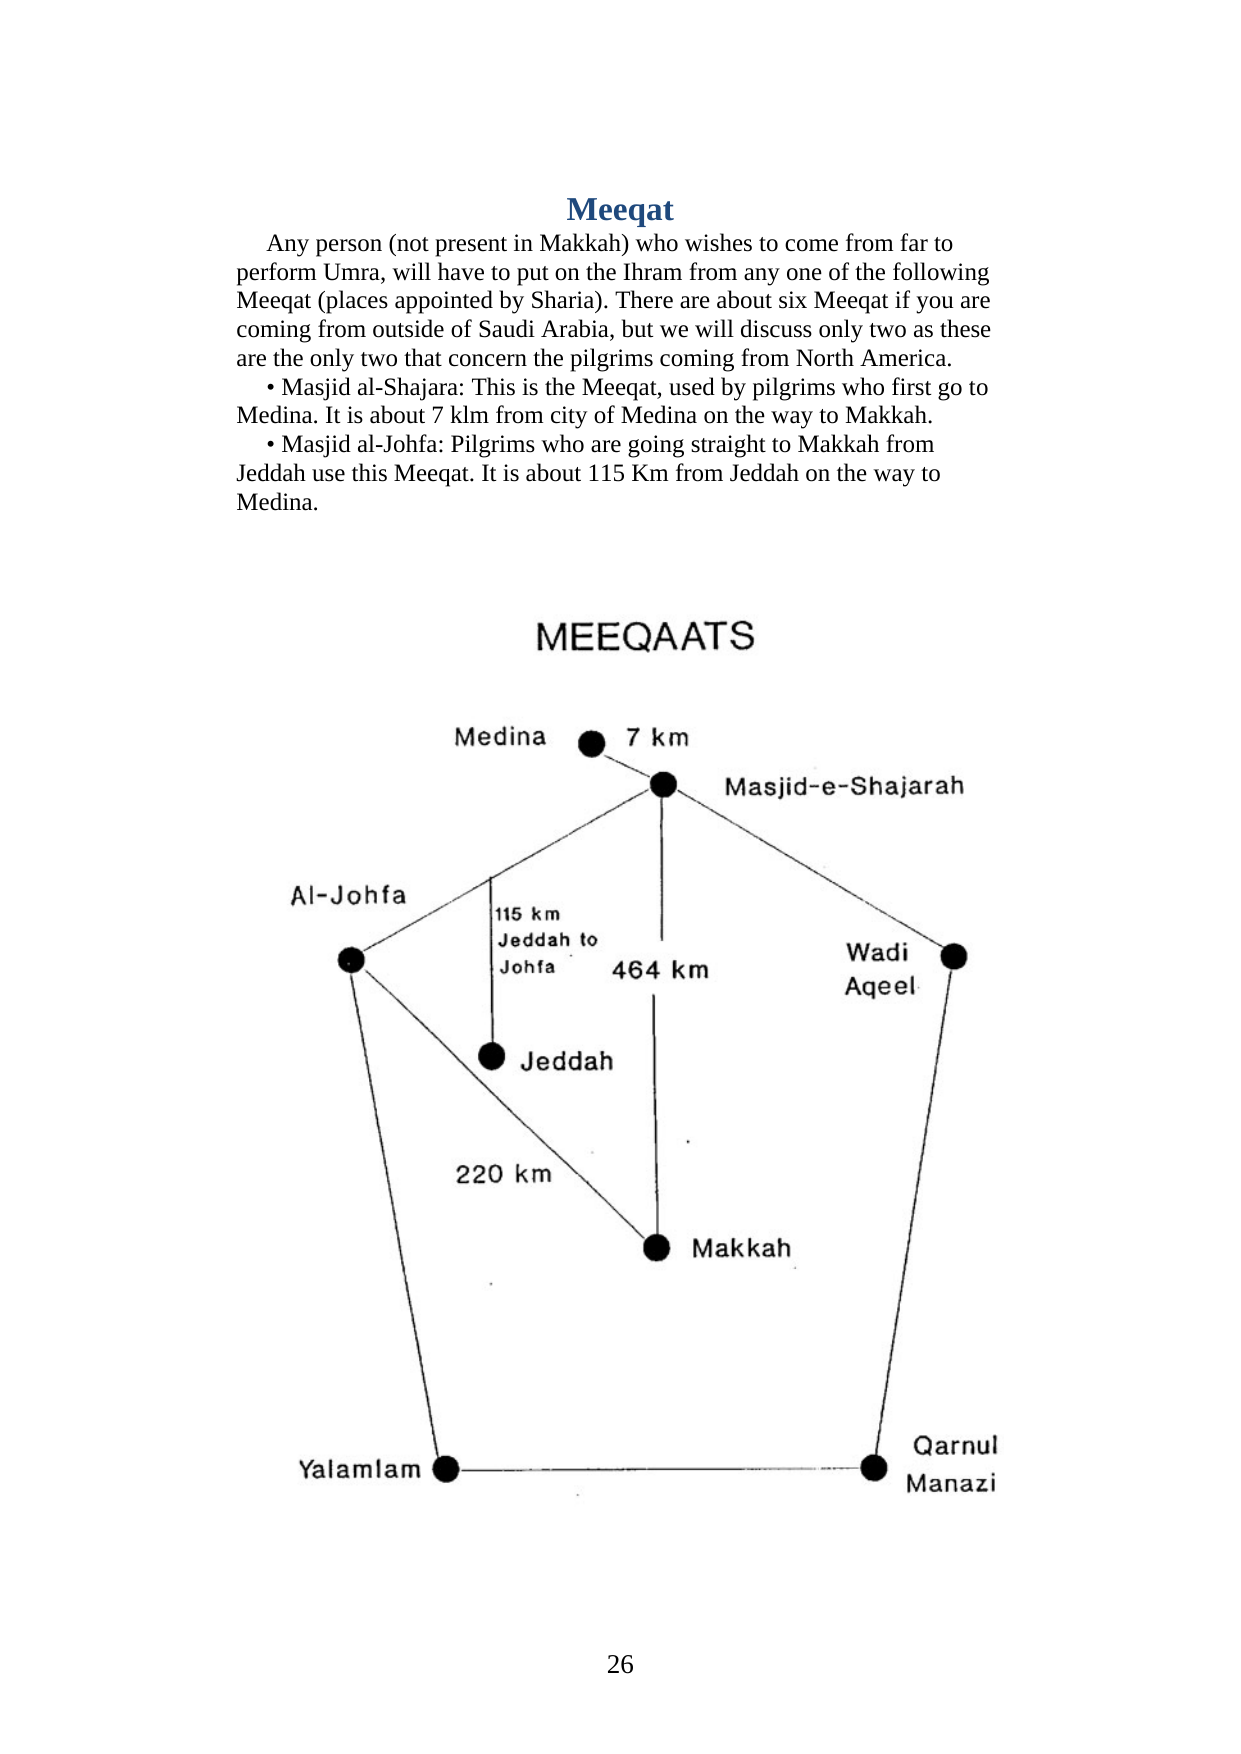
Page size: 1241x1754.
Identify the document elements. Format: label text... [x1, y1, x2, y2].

text Any person (not present in Makkah) who wishes to come from far to perform Umra, will have to put on the Ihram from any one of the following Meeqat (places appointed by Sharia). There are about six Meeqat if you are coming from outside of Saudi Arabia, but we will discuss only two as these are the only two that concern the pilgrims coming from North America. [236, 228, 1004, 372]
picture [236, 594, 1004, 1515]
text • Masjid al-Johfa: Pilgrims who are going straight to Makkah from Jeddah use this Meeqat. It is about 115 Km from Jeddah on the way to Medina. [236, 429, 1004, 516]
text • Masjid al-Shajara: This is the Meeqat, used by pilgrims who first go to Medina. It is about 7 klm from city of Medina on the way to Makkah. [236, 372, 1004, 429]
subtitle Meeqat [236, 190, 1004, 228]
